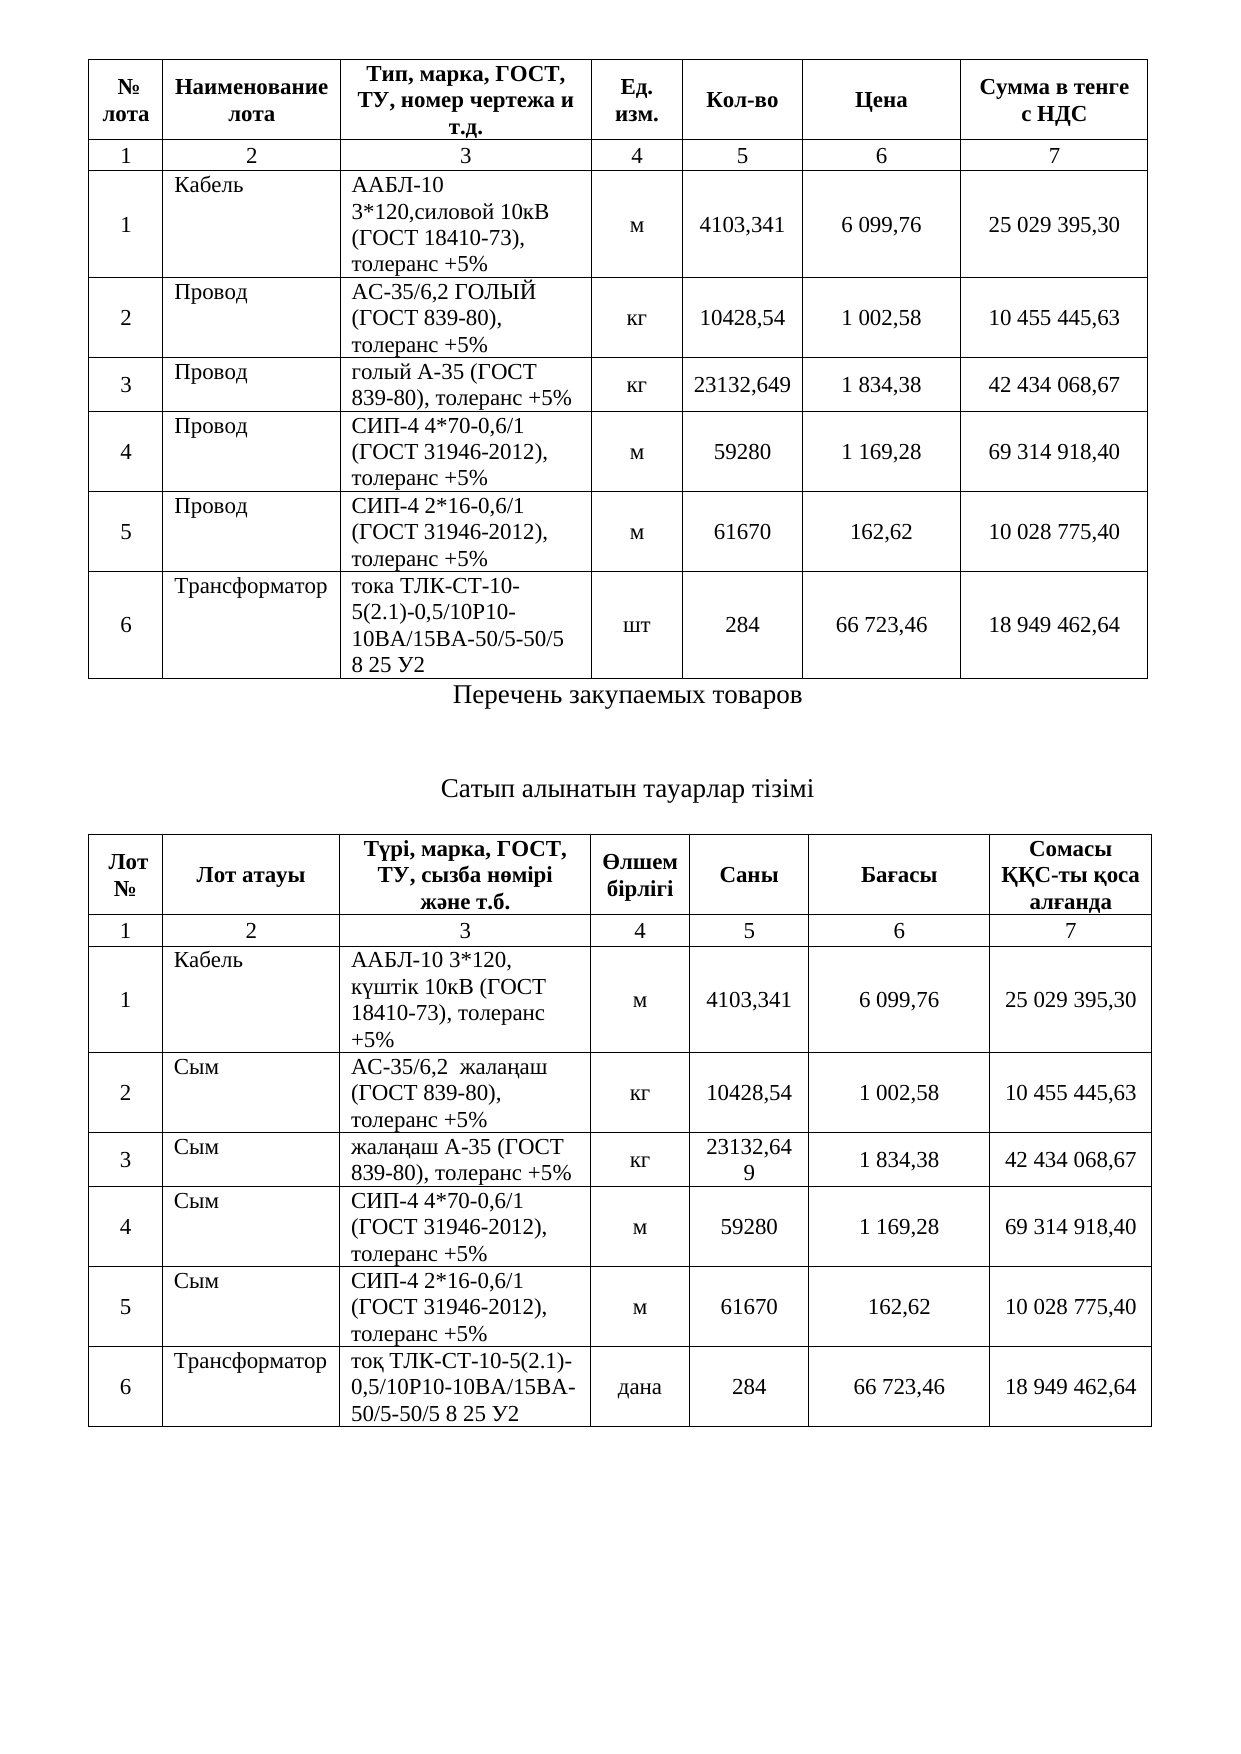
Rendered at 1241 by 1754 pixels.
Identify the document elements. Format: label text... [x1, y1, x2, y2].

table_cell 10428,54 [683, 278, 802, 357]
table_cell 10 455 445,63 [961, 278, 1147, 357]
table_cell 1 [89, 947, 162, 1052]
table_cell 66 723,46 [803, 572, 960, 677]
table_header Саны [690, 835, 808, 914]
table_header Сомасы ҚҚС-ты қоса алғанда [990, 835, 1151, 914]
table_cell м [592, 412, 682, 491]
table_cell кг [591, 1133, 689, 1186]
table_cell 1 834,38 [809, 1133, 989, 1186]
table_cell Сым [163, 1053, 339, 1132]
table_cell 1 002,58 [803, 278, 960, 357]
table_cell 7 [990, 915, 1151, 946]
table_cell кг [591, 1053, 689, 1132]
table_cell 1 169,28 [803, 412, 960, 491]
table_cell 42 434 068,67 [961, 358, 1147, 411]
table_cell 23132,649 [690, 1133, 808, 1186]
table_cell 284 [683, 572, 802, 677]
table_header Сумма в тенге с НДС [961, 60, 1147, 139]
table_cell 6 [809, 915, 989, 946]
table_cell 4103,341 [690, 947, 808, 1052]
table_cell Трансформатор [163, 572, 340, 677]
table_cell 69 314 918,40 [961, 412, 1147, 491]
table_cell дана [591, 1347, 689, 1426]
table_cell Провод [163, 492, 340, 571]
table_cell 66 723,46 [809, 1347, 989, 1426]
table_cell СИП-4 4*70-0,6/1 (ГОСТ 31946-2012), толеранс +5% [341, 412, 591, 491]
table_cell голый А-35 (ГОСТ 839-80), толеранс +5% [341, 358, 591, 411]
table_cell 2 [163, 915, 339, 946]
table_cell 18 949 462,64 [961, 572, 1147, 677]
table_cell 1 [89, 140, 162, 170]
table_cell кг [592, 278, 682, 357]
table_cell 1 [89, 915, 162, 946]
table_cell 5 [690, 915, 808, 946]
table_header Ед. изм. [592, 60, 682, 139]
table_cell Кабель [163, 171, 340, 277]
table_cell 4 [591, 915, 689, 946]
table_cell 284 [690, 1347, 808, 1426]
table_cell 10 028 775,40 [961, 492, 1147, 571]
table_cell 5 [683, 140, 802, 170]
table_cell 6 [89, 1347, 162, 1426]
table_cell Провод [163, 278, 340, 357]
table_cell м [591, 1187, 689, 1266]
table_header Кол-во [683, 60, 802, 139]
table_header № лота [89, 60, 162, 139]
table_cell 5 [89, 492, 162, 571]
text Сатып алынатын тауарлар тізімі [89, 772, 1167, 803]
table_cell 2 [163, 140, 340, 170]
table_cell тока ТЛК-СТ-10-5(2.1)-0,5/10Р10-10ВА/15ВА-50/5-50/5 8 25 У2 [341, 572, 591, 677]
table_cell 61670 [683, 492, 802, 571]
table_cell Провод [163, 358, 340, 411]
table_cell 4103,341 [683, 171, 802, 277]
text Перечень закупаемых товаров [89, 678, 1167, 709]
table_cell 10 455 445,63 [990, 1053, 1151, 1132]
table_header Тип, марка, ГОСТ, ТУ, номер чертежа и т.д. [341, 60, 591, 139]
table_cell Трансформатор [163, 1347, 339, 1426]
table_cell Сым [163, 1187, 339, 1266]
table_cell кг [592, 358, 682, 411]
table_cell СИП-4 2*16-0,6/1 (ГОСТ 31946-2012), толеранс +5% [340, 1267, 590, 1346]
table_cell СИП-4 4*70-0,6/1 (ГОСТ 31946-2012), толеранс +5% [340, 1187, 590, 1266]
table_header Наименование лота [163, 60, 340, 139]
table_cell Кабель [163, 947, 339, 1052]
table_cell 42 434 068,67 [990, 1133, 1151, 1186]
table_cell Сым [163, 1267, 339, 1346]
table_cell 4 [89, 412, 162, 491]
table_cell 61670 [690, 1267, 808, 1346]
table_cell 59280 [683, 412, 802, 491]
table_cell 5 [89, 1267, 162, 1346]
table_cell ААБЛ-10 3*120,силовой 10кВ (ГОСТ 18410-73), толеранс +5% [341, 171, 591, 277]
table_cell 3 [341, 140, 591, 170]
table_cell 1 002,58 [809, 1053, 989, 1132]
table_cell 69 314 918,40 [990, 1187, 1151, 1266]
table_cell 7 [961, 140, 1147, 170]
table_cell 6 [803, 140, 960, 170]
table_cell 162,62 [803, 492, 960, 571]
table_cell 23132,649 [683, 358, 802, 411]
table_cell шт [592, 572, 682, 677]
table_cell м [591, 1267, 689, 1346]
table_header Бағасы [809, 835, 989, 914]
table_cell 1 [89, 171, 162, 277]
table_cell АС-35/6,2 жалаңаш (ГОСТ 839-80), толеранс +5% [340, 1053, 590, 1132]
table_cell 18 949 462,64 [990, 1347, 1151, 1426]
table_cell 25 029 395,30 [990, 947, 1151, 1052]
table_cell 4 [592, 140, 682, 170]
table_cell 3 [89, 1133, 162, 1186]
table_cell ААБЛ-10 3*120, күштік 10кВ (ГОСТ 18410-73), толеранс +5% [340, 947, 590, 1052]
table_cell 59280 [690, 1187, 808, 1266]
table_cell 10 028 775,40 [990, 1267, 1151, 1346]
table_cell Провод [163, 412, 340, 491]
table_cell тоқ ТЛК-СТ-10-5(2.1)-0,5/10Р10-10ВА/15ВА-50/5-50/5 8 25 У2 [340, 1347, 590, 1426]
table_cell Сым [163, 1133, 339, 1186]
table_cell 25 029 395,30 [961, 171, 1147, 277]
table_cell 2 [89, 278, 162, 357]
table_cell 3 [89, 358, 162, 411]
table_cell 1 834,38 [803, 358, 960, 411]
table_cell 6 [89, 572, 162, 677]
table_cell м [592, 171, 682, 277]
table_cell 1 169,28 [809, 1187, 989, 1266]
table_header Лот № [89, 835, 162, 914]
table_cell АС-35/6,2 ГОЛЫЙ (ГОСТ 839-80), толеранс +5% [341, 278, 591, 357]
table_cell жалаңаш А-35 (ГОСТ 839-80), толеранс +5% [340, 1133, 590, 1186]
table_cell 4 [89, 1187, 162, 1266]
table_header Өлшем бірлігі [591, 835, 689, 914]
table_cell 2 [89, 1053, 162, 1132]
table_cell м [592, 492, 682, 571]
table_cell 162,62 [809, 1267, 989, 1346]
table_cell 6 099,76 [809, 947, 989, 1052]
table_cell 6 099,76 [803, 171, 960, 277]
table_header Лот атауы [163, 835, 339, 914]
table_header Цена [803, 60, 960, 139]
table_header Түрі, марка, ГОСТ, ТУ, сызба нөмірі және т.б. [340, 835, 590, 914]
table_cell м [591, 947, 689, 1052]
table_cell СИП-4 2*16-0,6/1 (ГОСТ 31946-2012), толеранс +5% [341, 492, 591, 571]
table_cell 3 [340, 915, 590, 946]
table_cell 10428,54 [690, 1053, 808, 1132]
